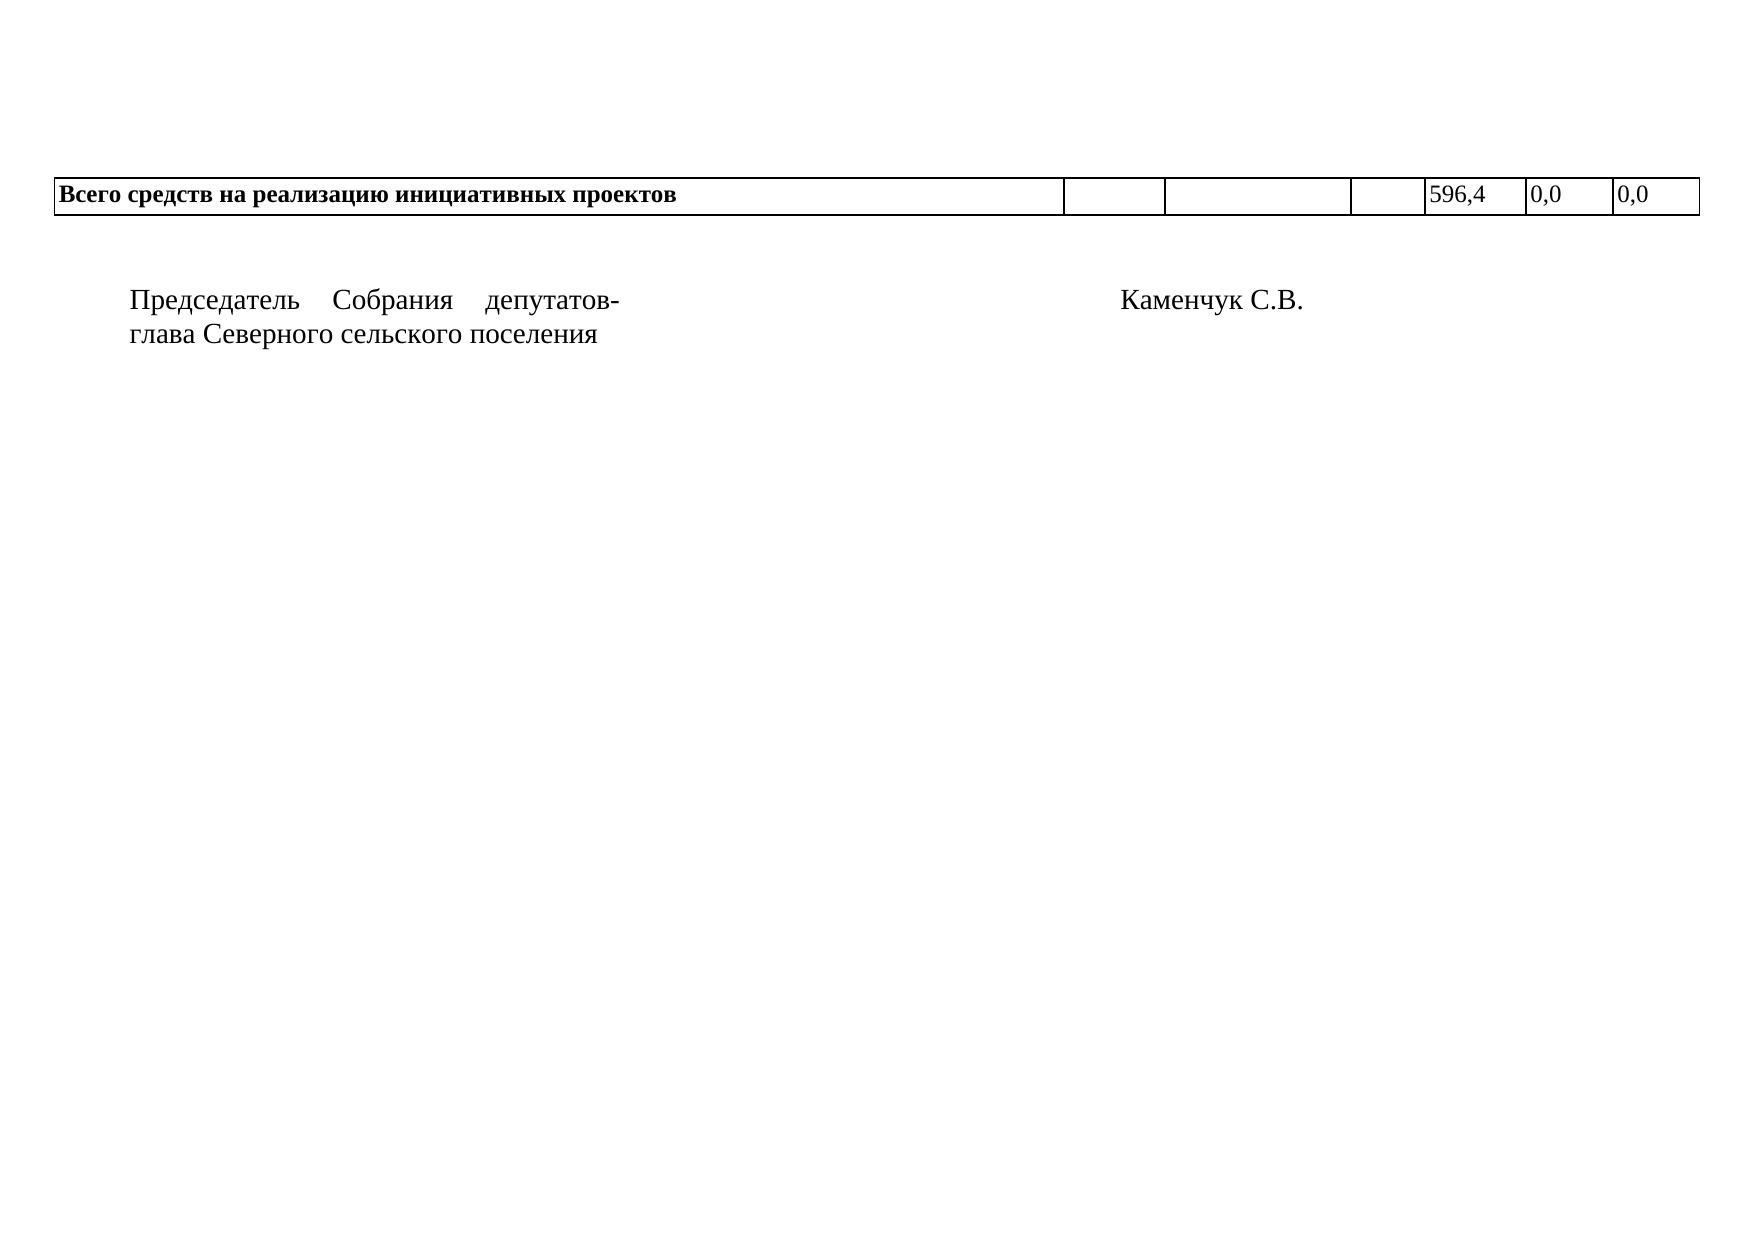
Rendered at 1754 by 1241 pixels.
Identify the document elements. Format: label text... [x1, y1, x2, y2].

table_cell 0,0 [1614, 179, 1699, 214]
table_cell [1065, 179, 1164, 214]
table_header Председатель Собрания депутатов- глава Северного сельского поселения [118, 283, 631, 349]
table_cell 0,0 [1527, 179, 1612, 214]
table_cell [1166, 179, 1350, 214]
table_cell Всего средств на реализацию инициативных проектов [55, 179, 1063, 214]
table_cell [1352, 179, 1424, 214]
table_header Каменчук С.В. [631, 283, 1315, 349]
table_cell 596,4 [1426, 179, 1525, 214]
